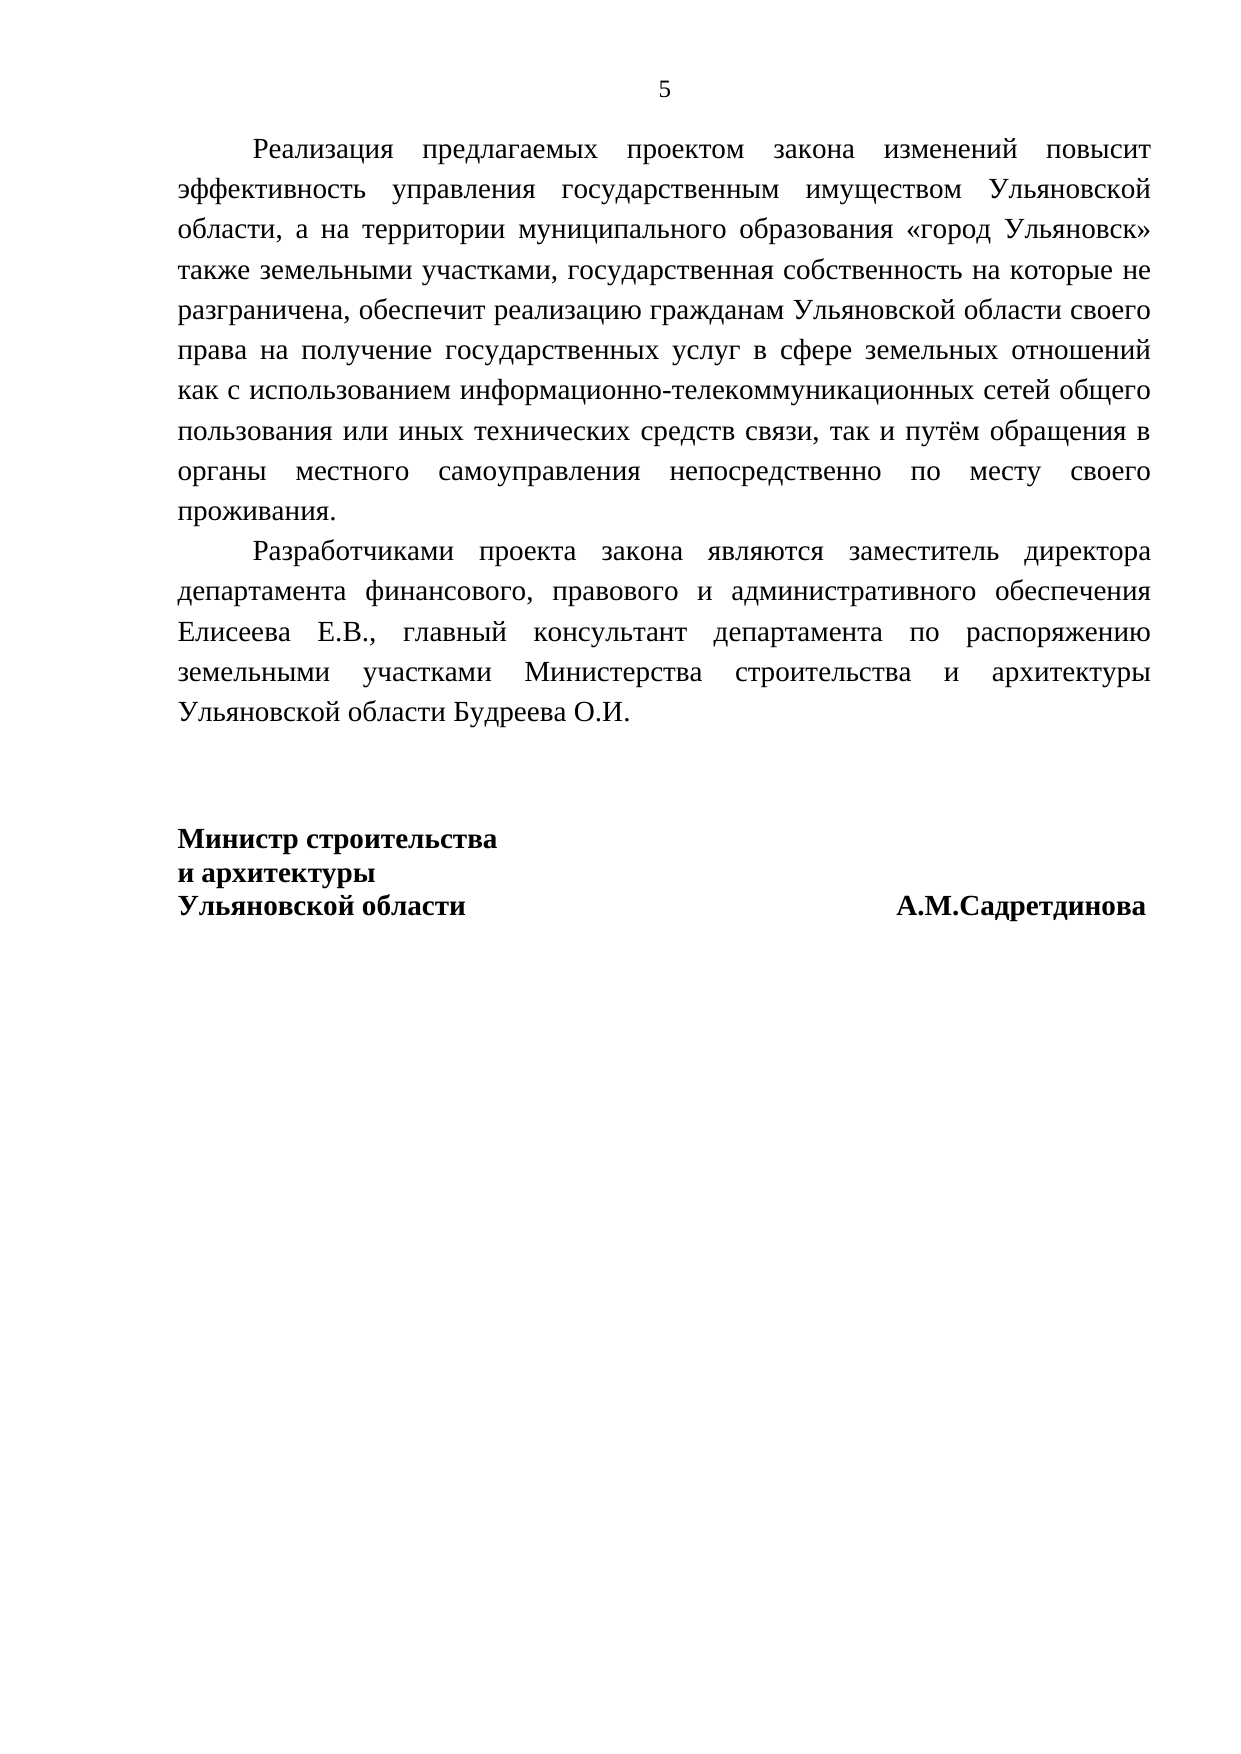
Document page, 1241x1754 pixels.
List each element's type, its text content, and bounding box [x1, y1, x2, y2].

text Министр строительства [166, 821, 1163, 855]
text Ульяновской области А.М.Садретдинова [177, 888, 1152, 922]
text Реализация предлагаемых проектом закона изменений повысит эффективность управления государственным имуществом Ульяновской области, а на территории муниципального образования «город Ульяновск» также земельными участками, государственная собственность на которые не разграничена, обеспечит реализацию гражданам Ульяновской области своего права на получение государственных услуг в сфере земельных отношений как с использованием информационно-телекоммуникационных сетей общего пользования или иных технических средств связи, так и путём обращения в органы местного самоуправления непосредственно по месту своего проживания. [177, 131, 1152, 527]
text Разработчиками проекта закона являются заместитель директора департамента финансового, правового и административного обеспечения Елисеева Е.В., главный консультант департамента по распоряжению земельными участками Министерства строительства и архитектуры Ульяновской области Будреева О.И. [177, 533, 1152, 728]
text и архитектуры [166, 855, 1163, 888]
